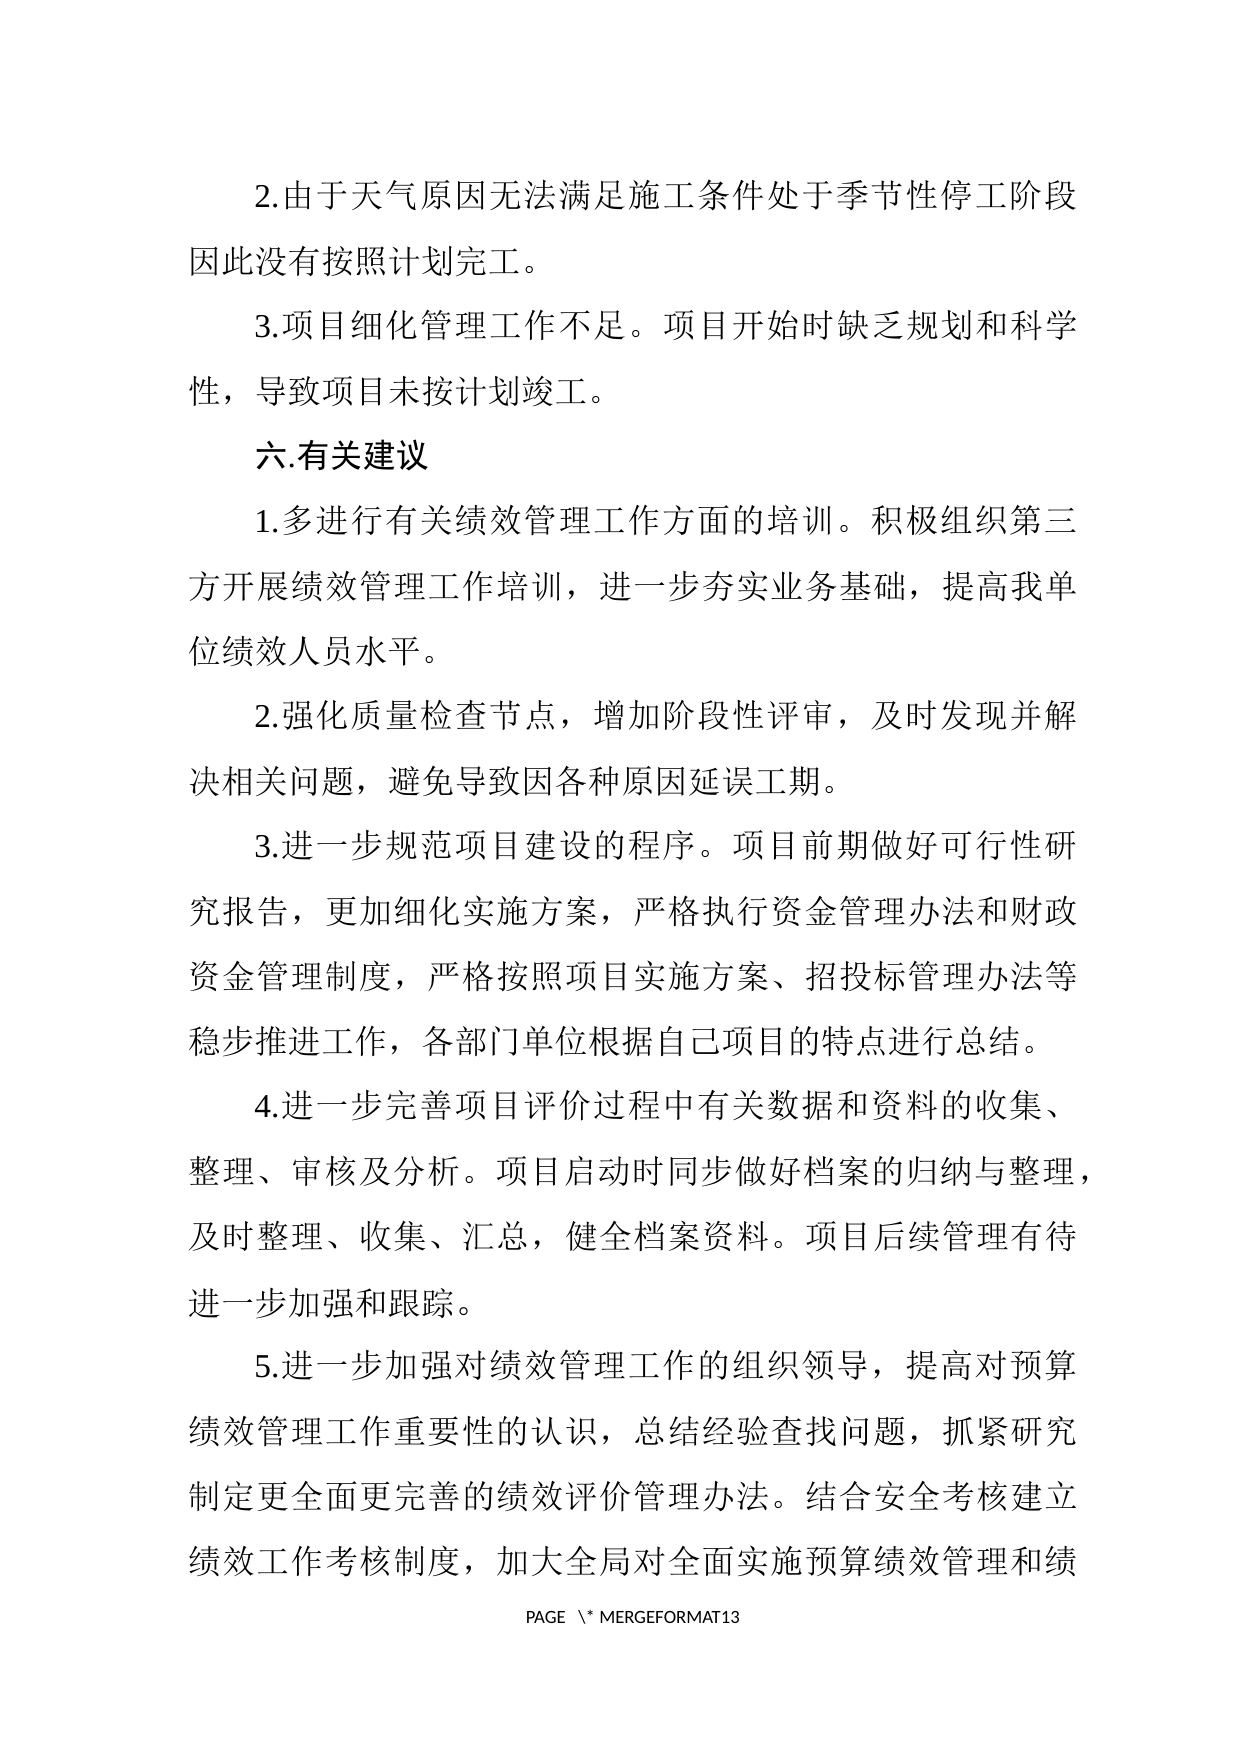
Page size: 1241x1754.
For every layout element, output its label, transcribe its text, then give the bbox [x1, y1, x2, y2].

text 1.多进行有关绩效管理工作方面的培训。积极组织第三方开展绩效管理工作培训，进一步夯实业务基础，提高我单位绩效人员水平。 [187, 487, 1078, 682]
text 2.强化质量检查节点，增加阶段性评审，及时发现并解决相关问题，避免导致因各种原因延误工期。 [187, 682, 1078, 812]
text 3.进一步规范项目建设的程序。项目前期做好可行性研究报告，更加细化实施方案，严格执行资金管理办法和财政资金管理制度，严格按照项目实施方案、招投标管理办法等稳步推进工作，各部门单位根据自己项目的特点进行总结。 [187, 812, 1078, 1072]
text 六.有关建议 [187, 422, 1078, 487]
text 3.项目细化管理工作不足。项目开始时缺乏规划和科学性，导致项目未按计划竣工。 [187, 292, 1078, 422]
text 2.由于天气原因无法满足施工条件处于季节性停工阶段因此没有按照计划完工。 [187, 162, 1078, 292]
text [187, 1332, 1078, 1592]
text 4.进一步完善项目评价过程中有关数据和资料的收集、整理、审核及分析。项目启动时同步做好档案的归纳与整理，及时整理、收集、汇总，健全档案资料。项目后续管理有待进一步加强和跟踪。 [187, 1072, 1078, 1332]
